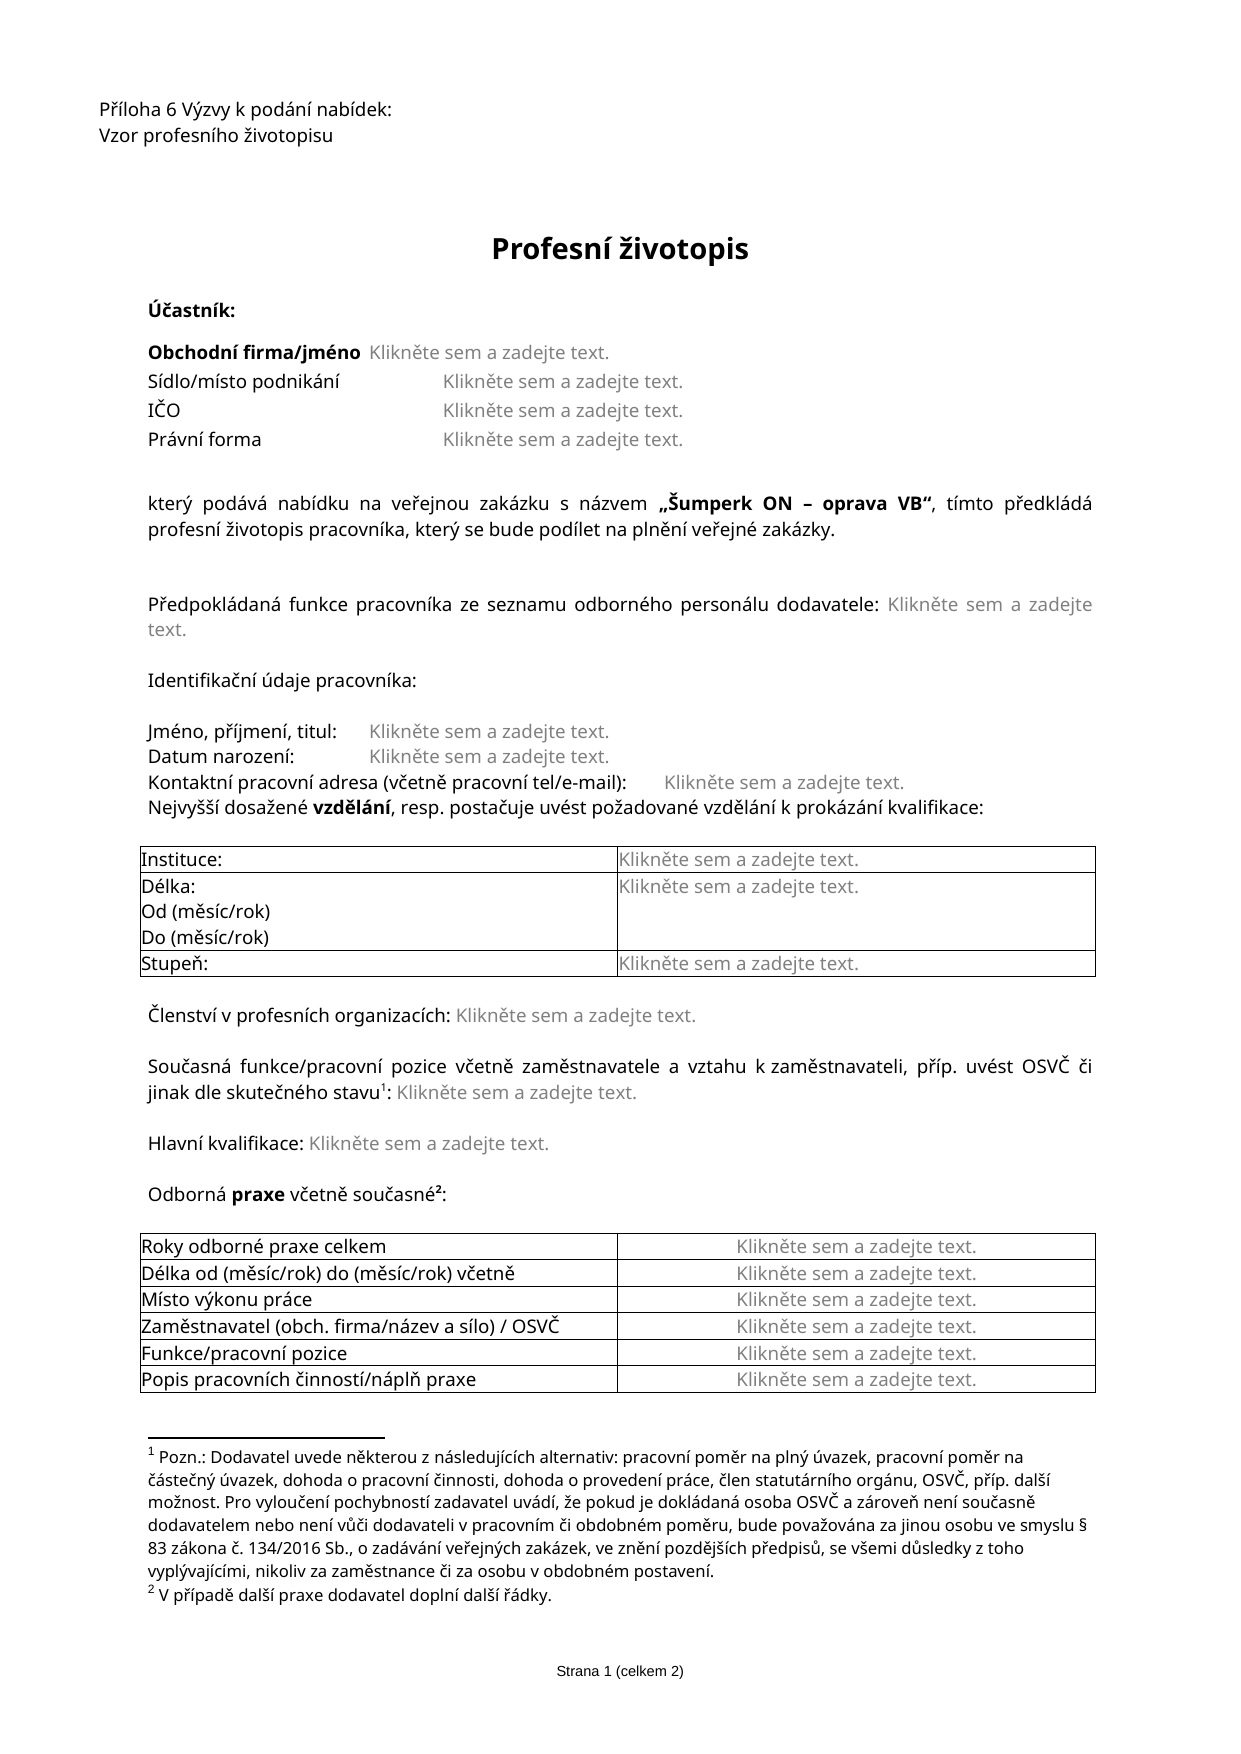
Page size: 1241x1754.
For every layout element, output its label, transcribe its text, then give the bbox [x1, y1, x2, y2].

table_cell Délka od (měsíc/rok) do (měsíc/rok) včetně [141, 1260, 617, 1286]
table_cell Stupeň: [141, 951, 617, 976]
table_cell Popis pracovních činností/náplň praxe [141, 1366, 617, 1392]
text Současná funkce/pracovní pozice včetně zaměstnavatele a vztahu k zaměstnavateli, příp. uvést OSVČ či jinak dle skutečného stavu: [148, 1054, 1093, 1105]
table_cell [618, 1260, 1095, 1286]
text Členství v profesních organizacích: [148, 1003, 1093, 1028]
table_cell Místo výkonu práce [141, 1287, 617, 1312]
table_cell [618, 1287, 1095, 1312]
text Sídlo/místo podnikání [148, 365, 1093, 394]
table_header Instituce: [141, 847, 617, 872]
table_header [618, 847, 1095, 872]
text Hlavní kvalifikace: [148, 1130, 1093, 1156]
text Odborná praxe včetně současné: [148, 1181, 1093, 1207]
title Profesní životopis [148, 228, 1093, 268]
text Identifikační údaje pracovníka: [148, 667, 1093, 692]
table_cell Délka: Od (měsíc/rok) Do (měsíc/rok) [141, 873, 617, 950]
text Nejvyšší dosažené vzdělání, resp. postačuje uvést požadované vzdělání k prokázání kvalifikace: [148, 794, 1093, 820]
table_header [618, 1234, 1095, 1259]
text Datum narození: [148, 743, 1093, 769]
table_cell [618, 873, 1095, 950]
text Účastník: [148, 293, 1093, 324]
table_cell [618, 1313, 1095, 1339]
text který podává nabídku na veřejnou zakázku s názvem „Šumperk ON – oprava VB“, tímto předkládá profesní životopis pracovníka, který se bude podílet na plnění veřejné zakázky. [148, 490, 1093, 541]
table_cell Zaměstnavatel (obch. firma/název a sílo) / OSVČ [141, 1313, 617, 1339]
table_cell [618, 1366, 1095, 1392]
text Předpokládaná funkce pracovníka ze seznamu odborného personálu dodavatele: [148, 592, 1093, 642]
table_cell [618, 1340, 1095, 1365]
text IČO [148, 394, 1093, 423]
text Právní forma [148, 423, 1093, 452]
table_cell [618, 951, 1095, 976]
text Jméno, příjmení, titul: [148, 718, 1093, 743]
table_header Roky odborné praxe celkem [141, 1234, 617, 1259]
table_cell Funkce/pracovní pozice [141, 1340, 617, 1365]
text Kontaktní pracovní adresa (včetně pracovní tel/e-mail): [148, 769, 1093, 794]
text Obchodní firma/jméno [148, 336, 1093, 365]
